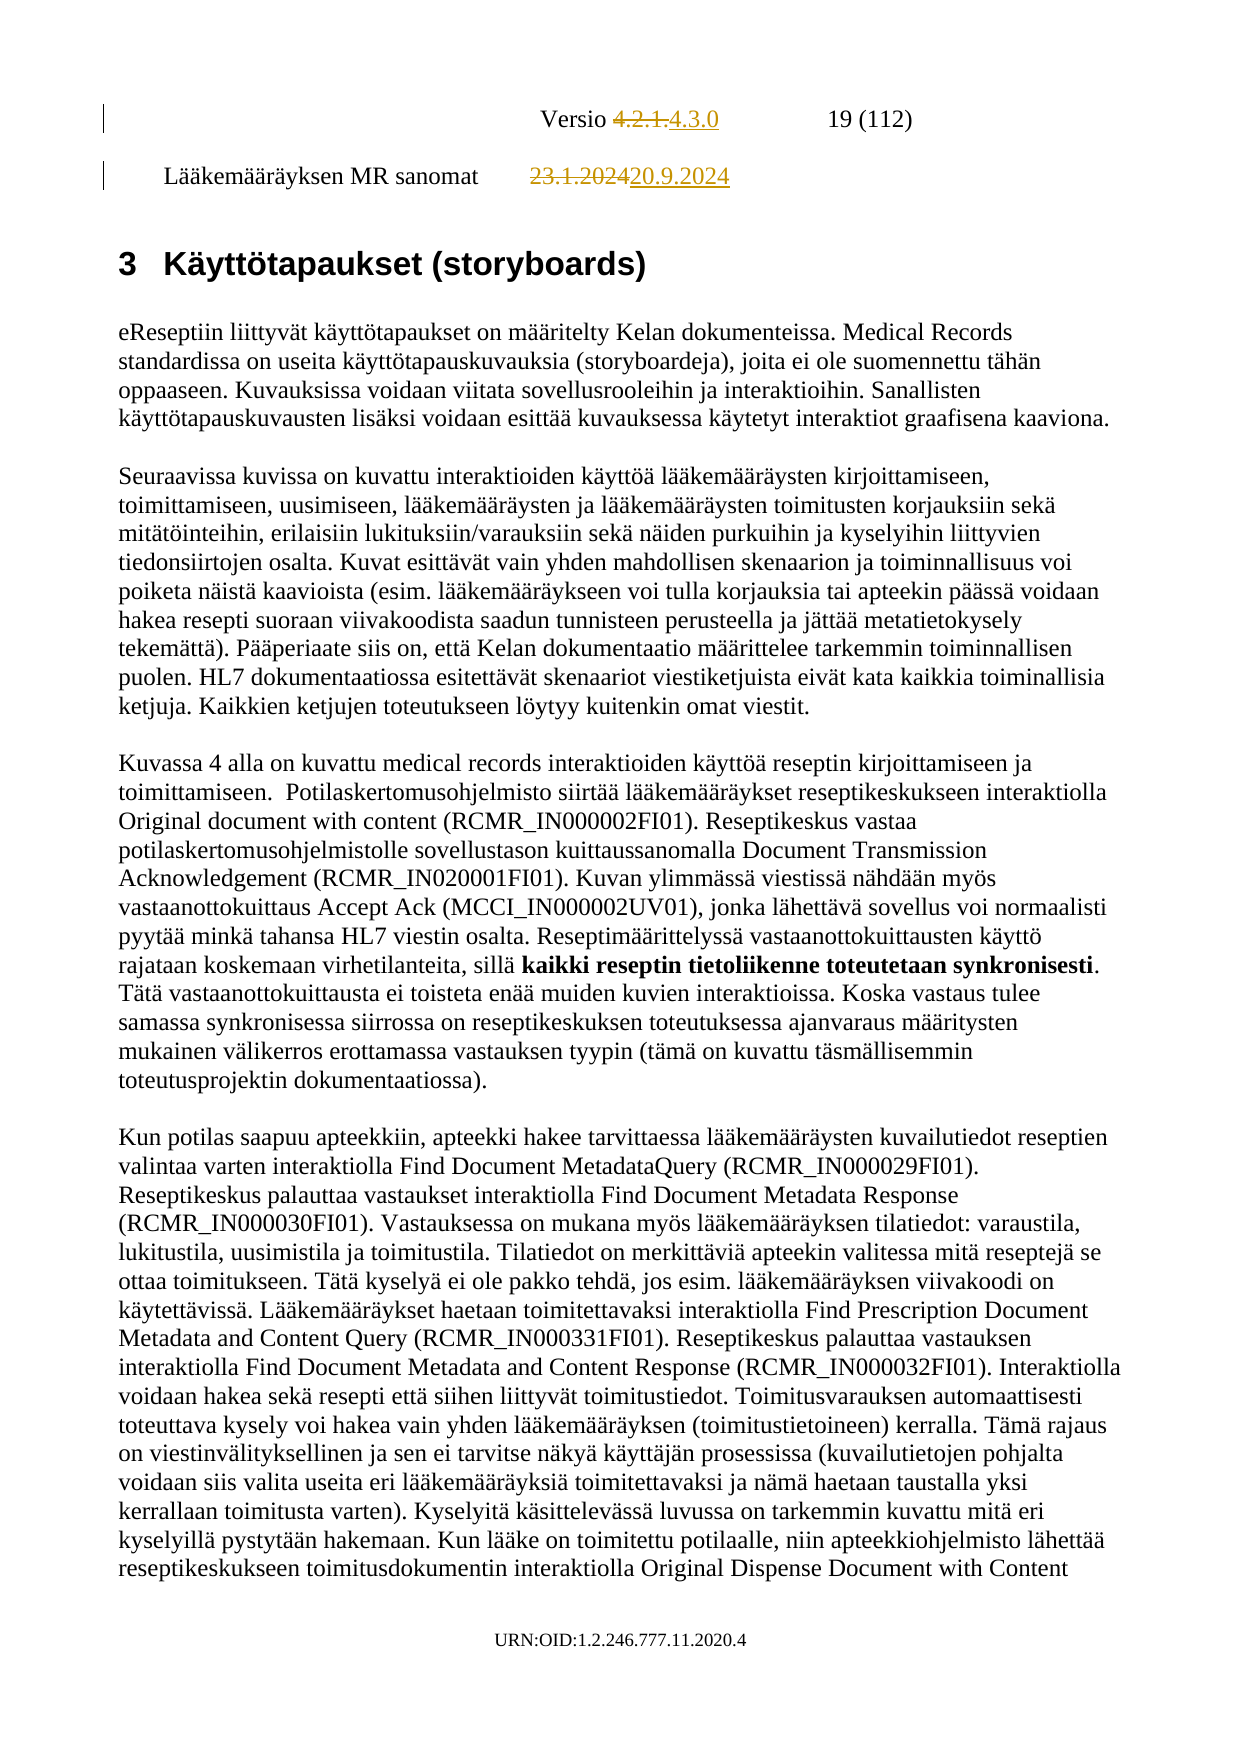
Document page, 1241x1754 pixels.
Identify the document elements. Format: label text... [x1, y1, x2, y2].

subtitle Käyttötapaukset (storyboards) [118, 244, 1122, 282]
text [118, 1122, 1122, 1582]
text Seuraavissa kuvissa on kuvattu interaktioiden käyttöä lääkemääräysten kirjoittamiseen, toimittamiseen, uusimiseen, lääkemääräysten ja lääkemääräysten toimitusten korjauksiin sekä mitätöinteihin, erilaisiin lukituksiin/varauksiin sekä näiden purkuihin ja kyselyihin liittyvien tiedonsiirtojen osalta. Kuvat esittävät vain yhden mahdollisen skenaarion ja toiminnallisuus voi poiketa näistä kaavioista (esim. lääkemääräykseen voi tulla korjauksia tai apteekin päässä voidaan hakea resepti suoraan viivakoodista saadun tunnisteen perusteella ja jättää metatietokysely tekemättä). Pääperiaate siis on, että Kelan dokumentaatio määrittelee tarkemmin toiminnallisen puolen. HL7 dokumentaatiossa esitettävät skenaariot viestiketjuista eivät kata kaikkia toiminallisia ketjuja. Kaikkien ketjujen toteutukseen löytyy kuitenkin omat viestit. [118, 461, 1122, 720]
text Kuvassa 4 alla on kuvattu medical records interaktioiden käyttöä reseptin kirjoittamiseen ja toimittamiseen. Potilaskertomusohjelmisto siirtää lääkemääräykset reseptikeskukseen interaktiolla Original document with content (RCMR_IN000002FI01). Reseptikeskus vastaa potilaskertomusohjelmistolle sovellustason kuittaussanomalla Document Transmission Acknowledgement (RCMR_IN020001FI01). Kuvan ylimmässä viestissä nähdään myös vastaanottokuittaus Accept Ack (MCCI_IN000002UV01), jonka lähettävä sovellus voi normaalisti pyytää minkä tahansa HL7 viestin osalta. Reseptimäärittelyssä vastaanottokuittausten käyttö rajataan koskemaan virhetilanteita, sillä kaikki reseptin tietoliikenne toteutetaan synkronisesti. Tätä vastaanottokuittausta ei toisteta enää muiden kuvien interaktioissa. Koska vastaus tulee samassa synkronisessa siirrossa on reseptikeskuksen toteutuksessa ajanvaraus määritysten mukainen välikerros erottamassa vastauksen tyypin (tämä on kuvattu täsmällisemmin toteutusprojektin dokumentaatiossa). [118, 748, 1122, 1093]
text eReseptiin liittyvät käyttötapaukset on määritelty Kelan dokumenteissa. Medical Records standardissa on useita käyttötapauskuvauksia (storyboardeja), joita ei ole suomennettu tähän oppaaseen. Kuvauksissa voidaan viitata sovellusrooleihin ja interaktioihin. Sanallisten käyttötapauskuvausten lisäksi voidaan esittää kuvauksessa käytetyt interaktiot graafisena kaaviona. [118, 317, 1122, 432]
